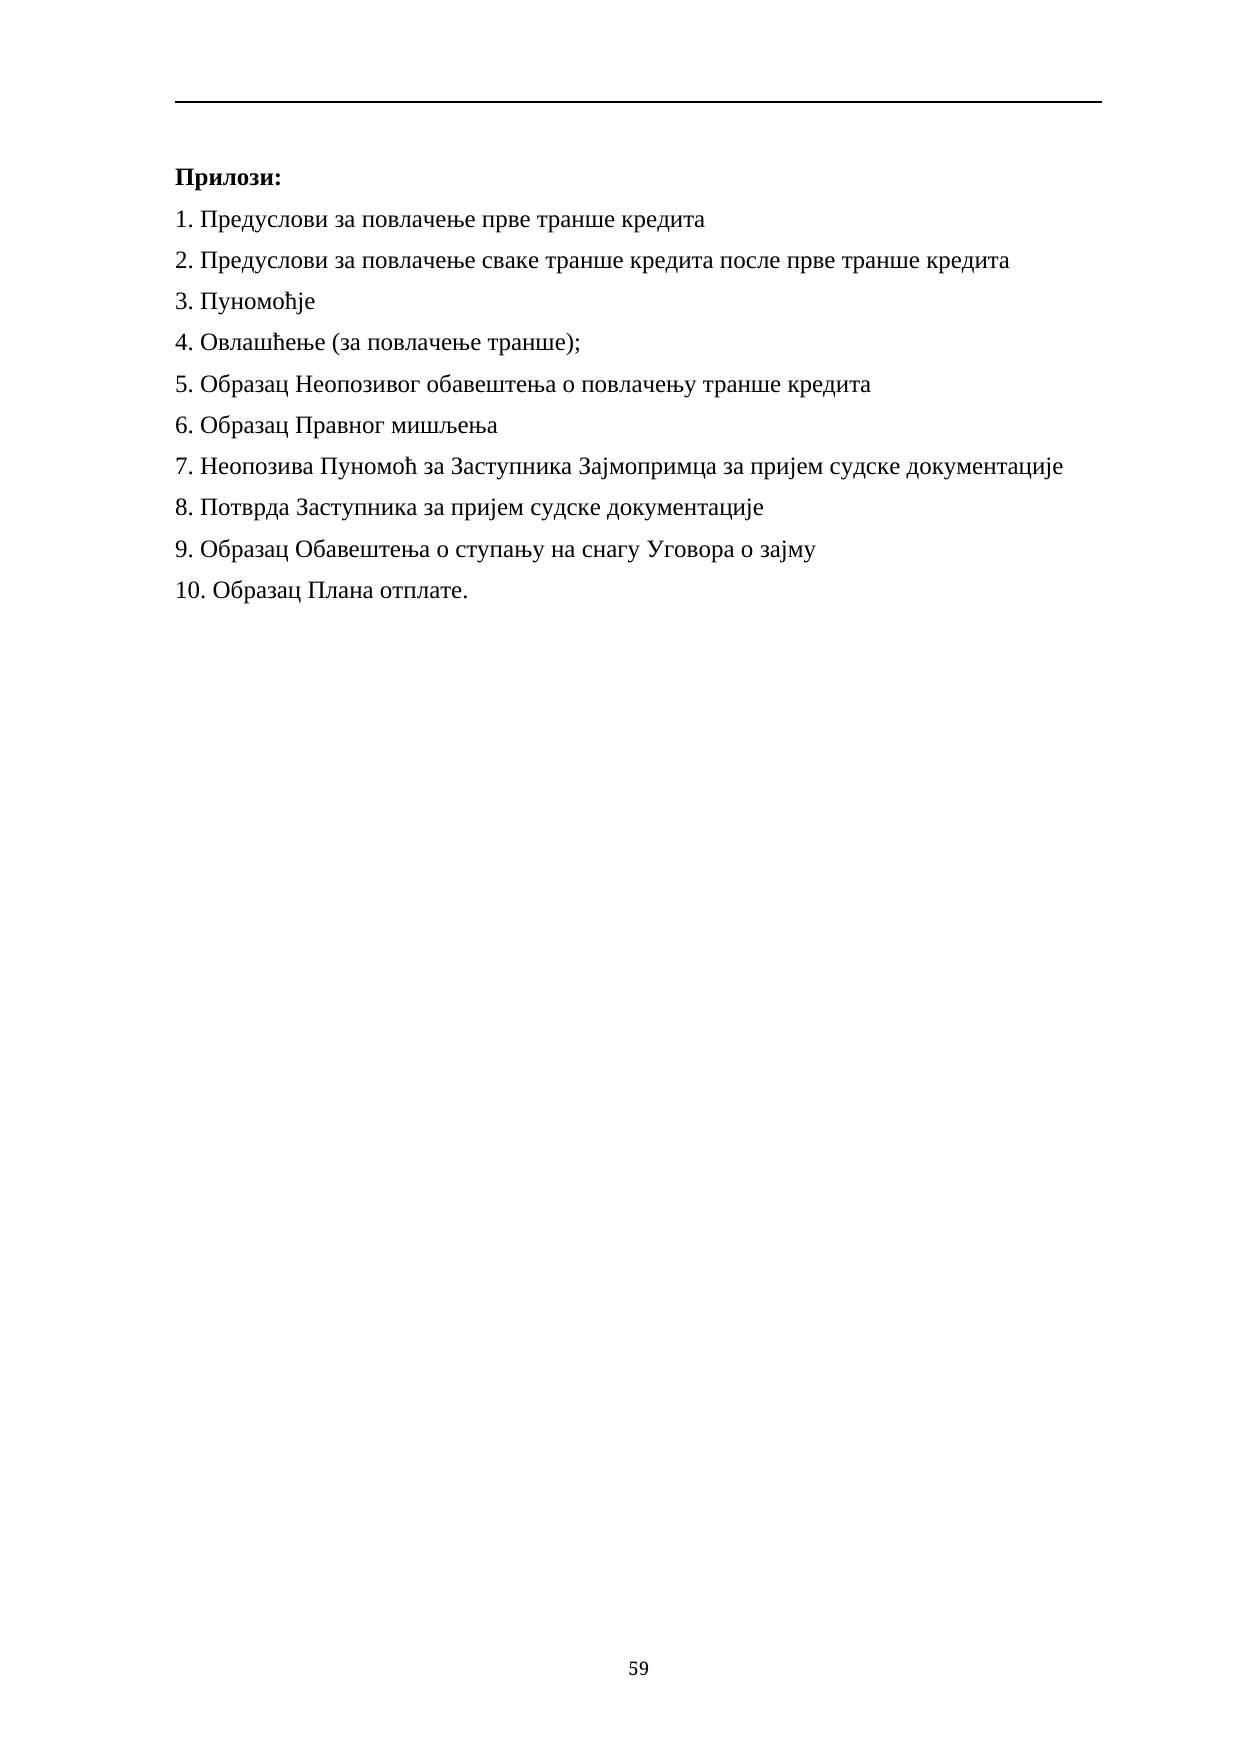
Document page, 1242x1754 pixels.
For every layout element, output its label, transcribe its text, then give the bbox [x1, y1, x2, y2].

text 1. Предуслови за повлачење прве транше кредита [175, 204, 1102, 232]
text 2. Предуслови за повлачење сваке транше кредита после прве транше кредита [175, 245, 1102, 274]
text Прилози: [175, 162, 1102, 191]
text 6. Образац Правног мишљења [175, 410, 1102, 439]
text 9. Образац Обавештења о ступању на снагу Уговора о зајму [175, 534, 1102, 562]
text 10. Образац Плана отплате. [175, 575, 1102, 604]
text 7. Неопозива Пуномоћ за Заступника Зајмопримца за пријем судске документације [175, 451, 1102, 480]
text 8. Потврда Заступника за пријем судске документације [175, 492, 1102, 521]
text 4. Овлашћење (за повлачење транше); [175, 327, 1102, 356]
text 3. Пуномоћје [175, 286, 1102, 315]
text 5. Образац Неопозивог обавештења о повлачењу транше кредита [175, 369, 1102, 397]
